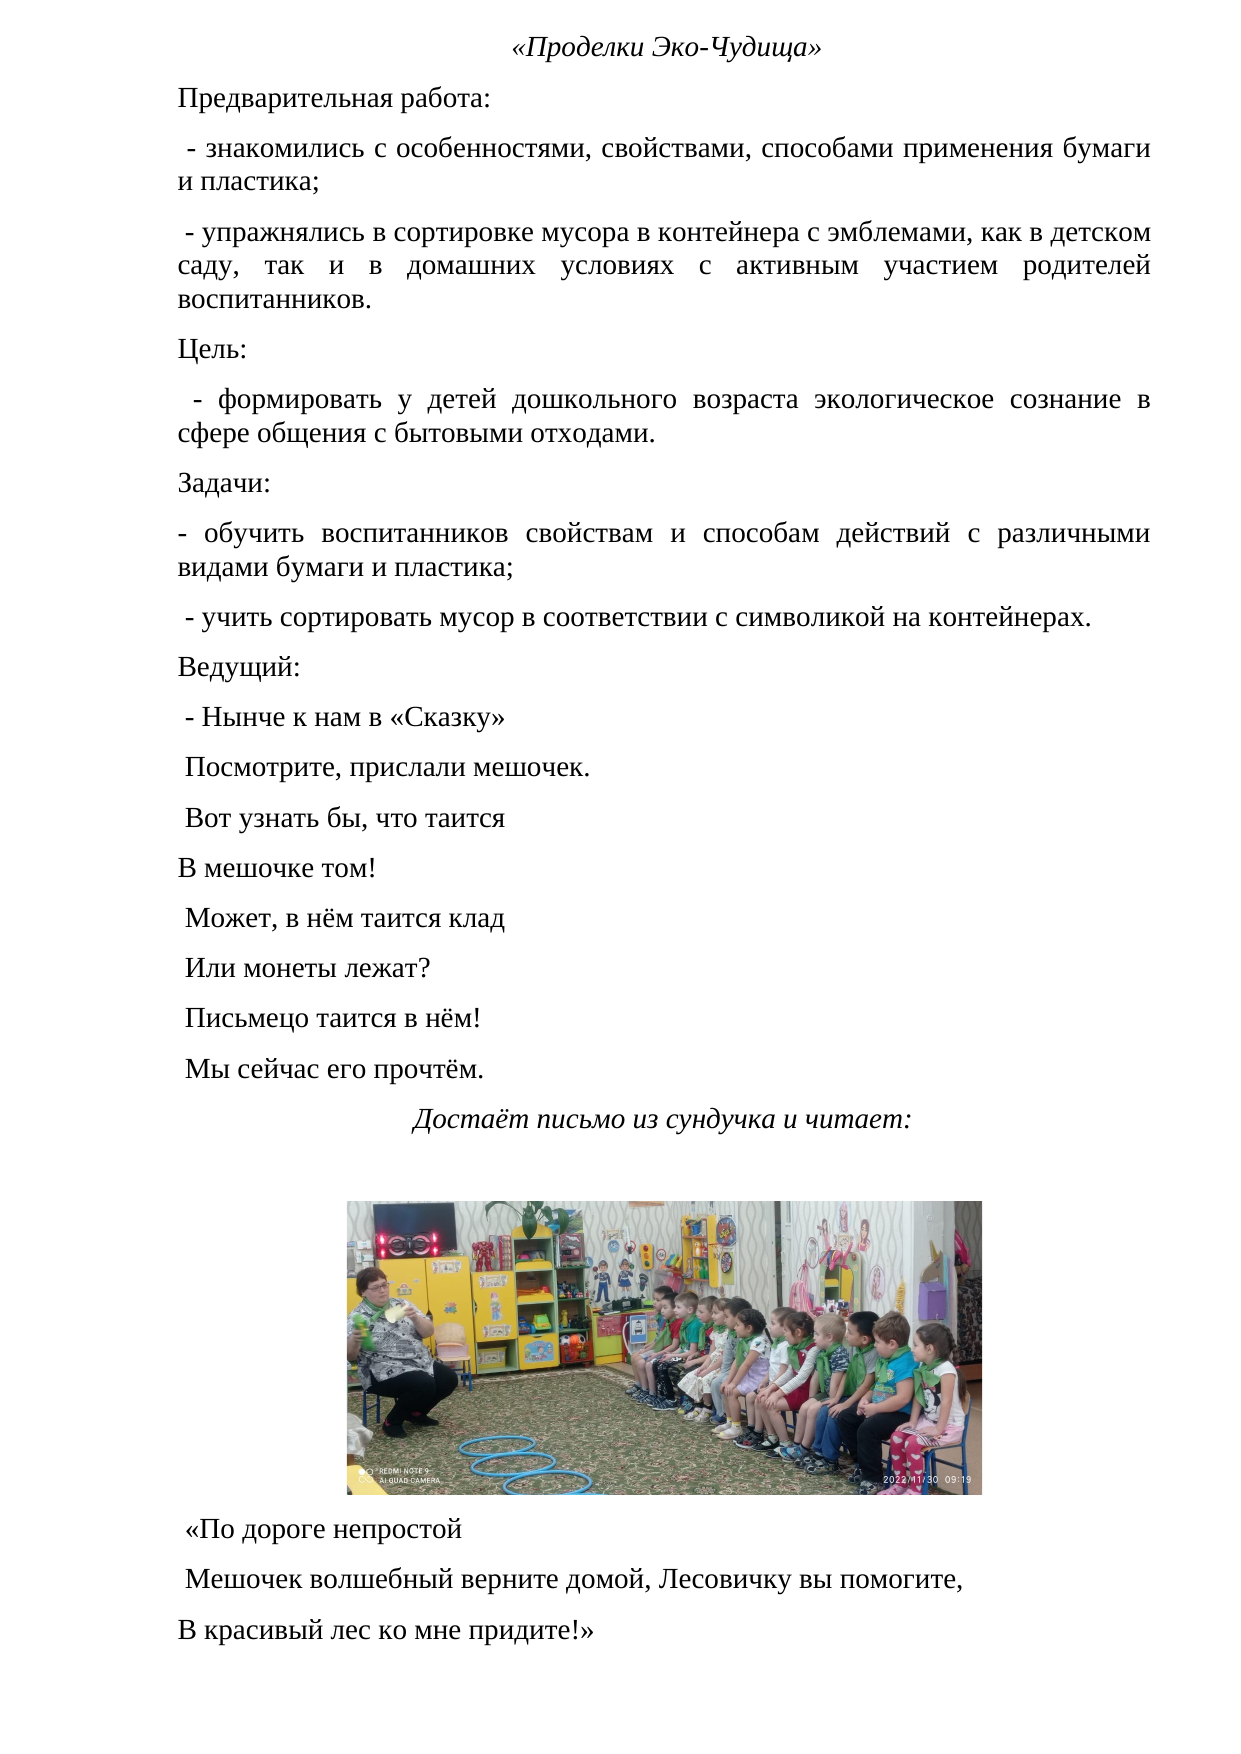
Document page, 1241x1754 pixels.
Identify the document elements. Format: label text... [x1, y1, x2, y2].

picture [346, 1201, 983, 1495]
text Достаёт письмо из сундучка и читает: [177, 1101, 1152, 1134]
text - учить сортировать мусор в соответствии с символикой на контейнерах. [177, 599, 1152, 632]
text «Проделки Эко-Чудища» [177, 29, 1152, 63]
text Может, в нём таится клад [177, 900, 1152, 934]
text Мы сейчас его прочтём. [177, 1051, 1152, 1084]
text Предварительная работа: [177, 80, 1152, 113]
text Посмотрите, прислали мешочек. [177, 749, 1152, 783]
text - упражнялись в сортировке мусора в контейнера с эмблемами, как в детском саду, так и в домашних условиях с активным участием родителей воспитанников. [177, 214, 1152, 314]
text Письмецо таится в нём! [177, 1001, 1152, 1034]
text Или монеты лежат? [177, 950, 1152, 984]
text Мешочек волшебный верните домой, Лесовичку вы помогите, [177, 1562, 1152, 1595]
text - формировать у детей дошкольного возраста экологическое сознание в сфере общения с бытовыми отходами. [177, 381, 1152, 448]
text В мешочке том! [177, 850, 1152, 883]
text Цель: [177, 331, 1152, 364]
text - знакомились с особенностями, свойствами, способами применения бумаги и пластика; [177, 130, 1152, 197]
text В красивый лес ко мне придите!» [177, 1612, 1152, 1645]
text Вот узнать бы, что таится [177, 800, 1152, 833]
text - обучить воспитанников свойствам и способам действий с различными видами бумаги и пластика; [177, 515, 1152, 582]
text Ведущий: [177, 649, 1152, 683]
text «По дороге непростой [177, 1511, 1152, 1545]
text - Нынче к нам в «Сказку» [177, 699, 1152, 733]
text Задачи: [177, 465, 1152, 498]
